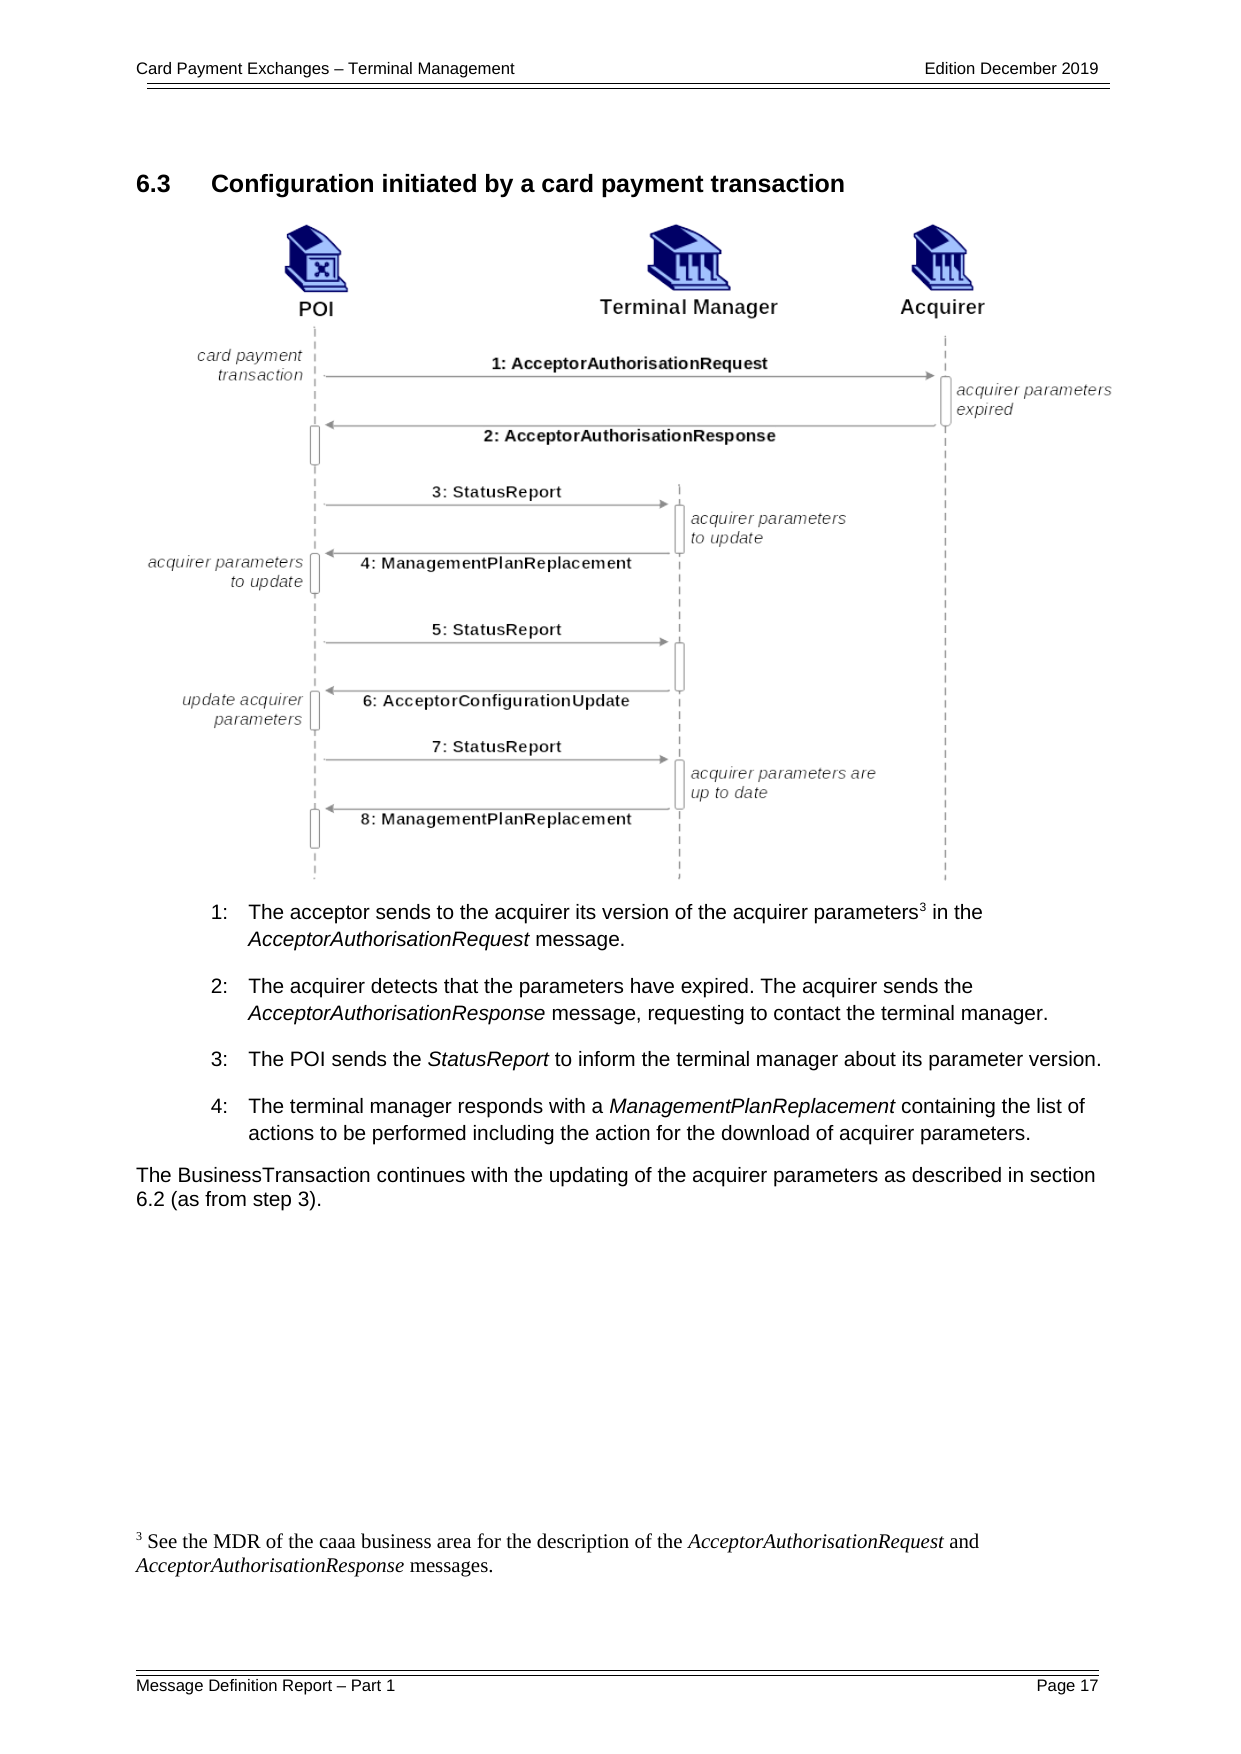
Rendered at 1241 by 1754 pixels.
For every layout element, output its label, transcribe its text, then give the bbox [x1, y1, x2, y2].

list The POI sends the StatusReport to inform the terminal manager about its parameter version. [211, 1047, 1104, 1071]
list The terminal manager responds with a ManagementPlanReplacement containing the list of actions to be performed including the action for the download of acquirer parameters. [211, 1093, 1104, 1145]
list The acquirer detects that the parameters have expired. The acquirer sends the AcceptorAuthorisationResponse message, requesting to contact the terminal manager. [211, 973, 1104, 1025]
list The acceptor sends to the acquirer its version of the acquirer parameters in the AcceptorAuthorisationRequest message. [211, 900, 1104, 951]
text The BusinessTransaction continues with the updating of the acquirer parameters as described in section 6.2 (as from step 3). [136, 1163, 1104, 1211]
subtitle Configuration initiated by a card payment transaction [136, 169, 1104, 198]
